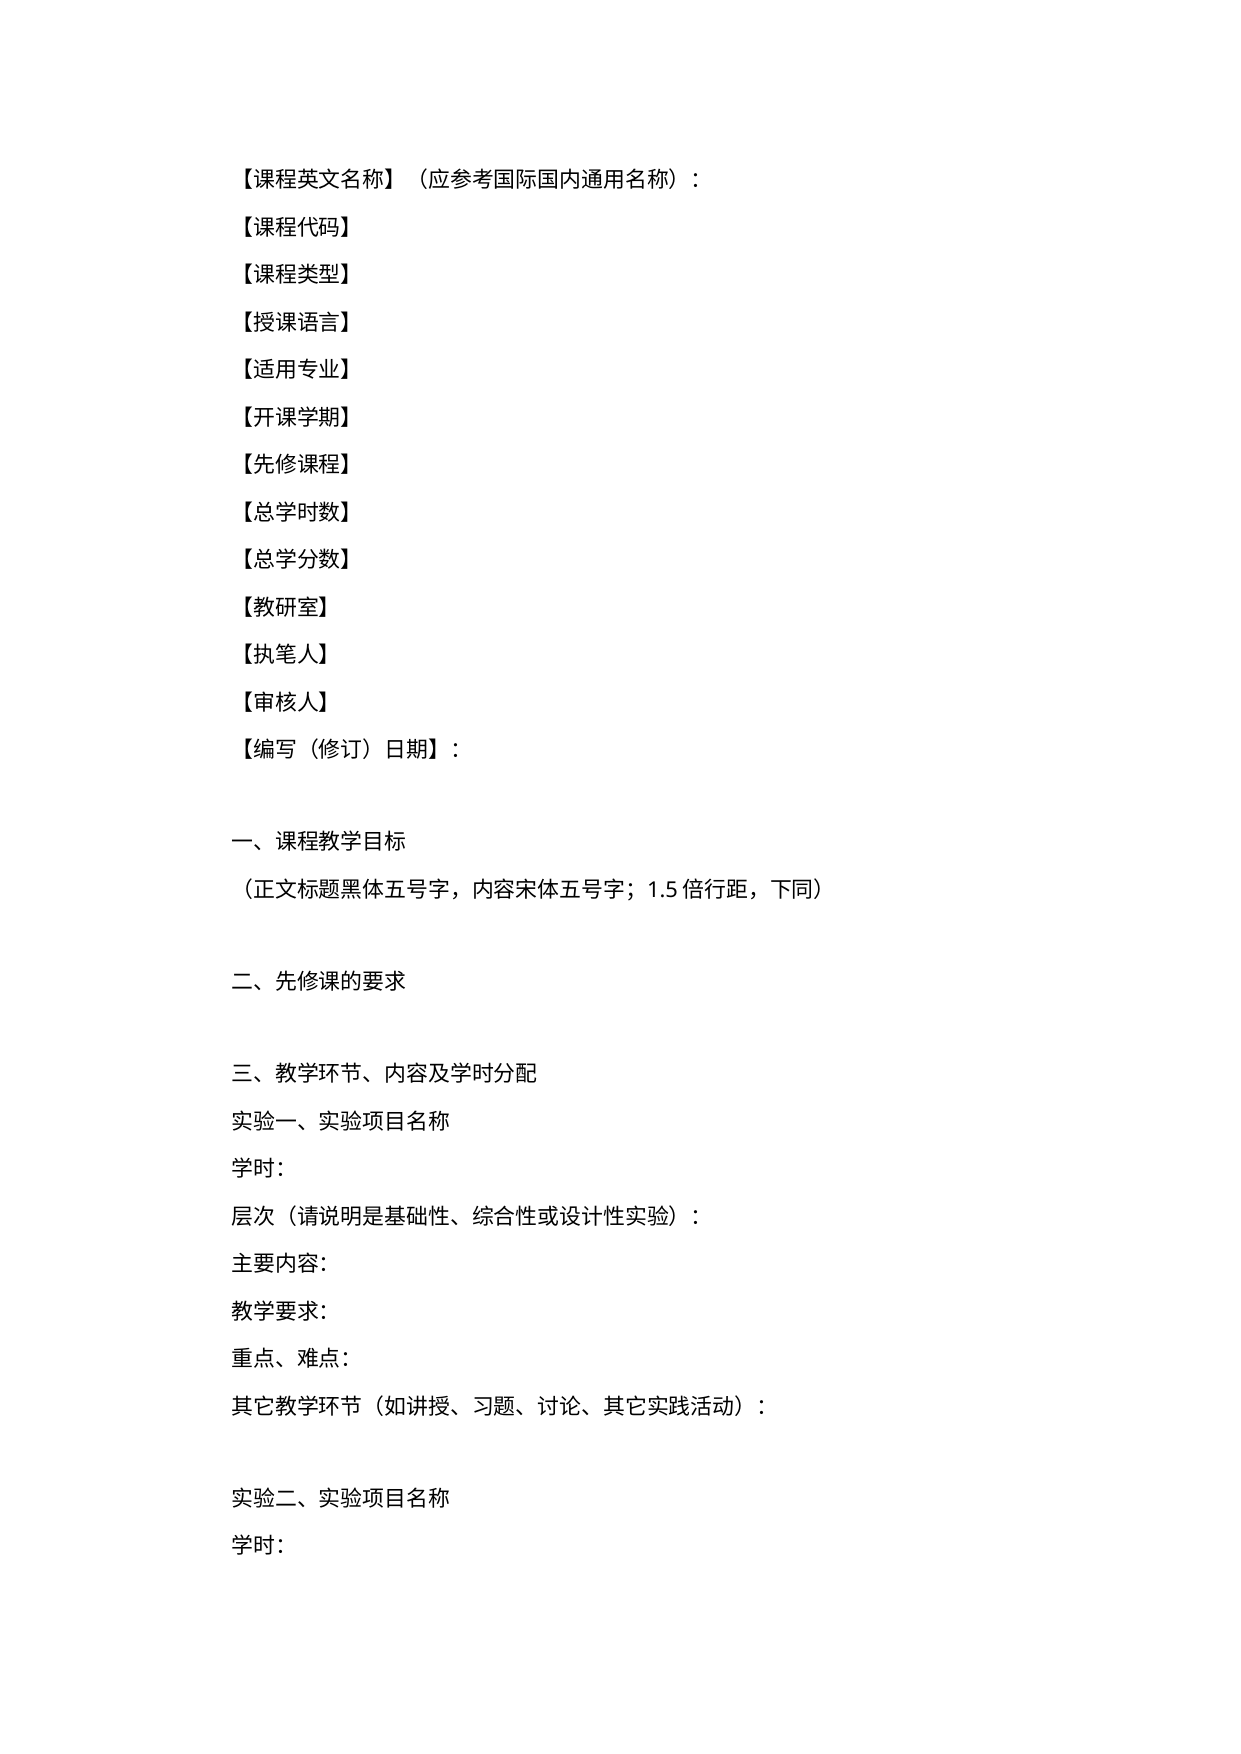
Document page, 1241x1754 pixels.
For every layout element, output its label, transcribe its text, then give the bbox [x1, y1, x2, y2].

text 【课程英文名称】（应参考国际国内通用名称）： [187, 162, 1053, 194]
text 层次（请说明是基础性、综合性或设计性实验）： [187, 1199, 1053, 1230]
text 【执笔人】 [187, 637, 1053, 669]
text 教学要求： [187, 1294, 1053, 1325]
text 【编写（修订）日期】： [187, 732, 1053, 764]
text 【适用专业】 [187, 352, 1053, 384]
text 实验一、实验项目名称 [187, 1104, 1053, 1135]
text （正文标题黑体五号字，内容宋体五号字；1.5倍行距，下同） [187, 872, 1053, 903]
text 主要内容： [187, 1246, 1053, 1278]
text 【先修课程】 [187, 447, 1053, 479]
text 三、教学环节、内容及学时分配 [187, 1056, 1053, 1088]
text 【总学分数】 [187, 542, 1053, 574]
text 实验二、实验项目名称 [187, 1481, 1053, 1512]
text 学时： [187, 1151, 1053, 1183]
text 【课程类型】 [187, 257, 1053, 289]
text 【总学时数】 [187, 494, 1053, 526]
text 重点、难点： [187, 1341, 1053, 1373]
text 【课程代码】 [187, 209, 1053, 241]
text 【开课学期】 [187, 399, 1053, 431]
text 【审核人】 [187, 684, 1053, 716]
text 一、课程教学目标 [187, 824, 1053, 856]
text 其它教学环节（如讲授、习题、讨论、其它实践活动）： [187, 1389, 1053, 1420]
text 【教研室】 [187, 589, 1053, 621]
text 【授课语言】 [187, 304, 1053, 336]
text 二、先修课的要求 [187, 964, 1053, 996]
text 学时： [187, 1528, 1053, 1560]
